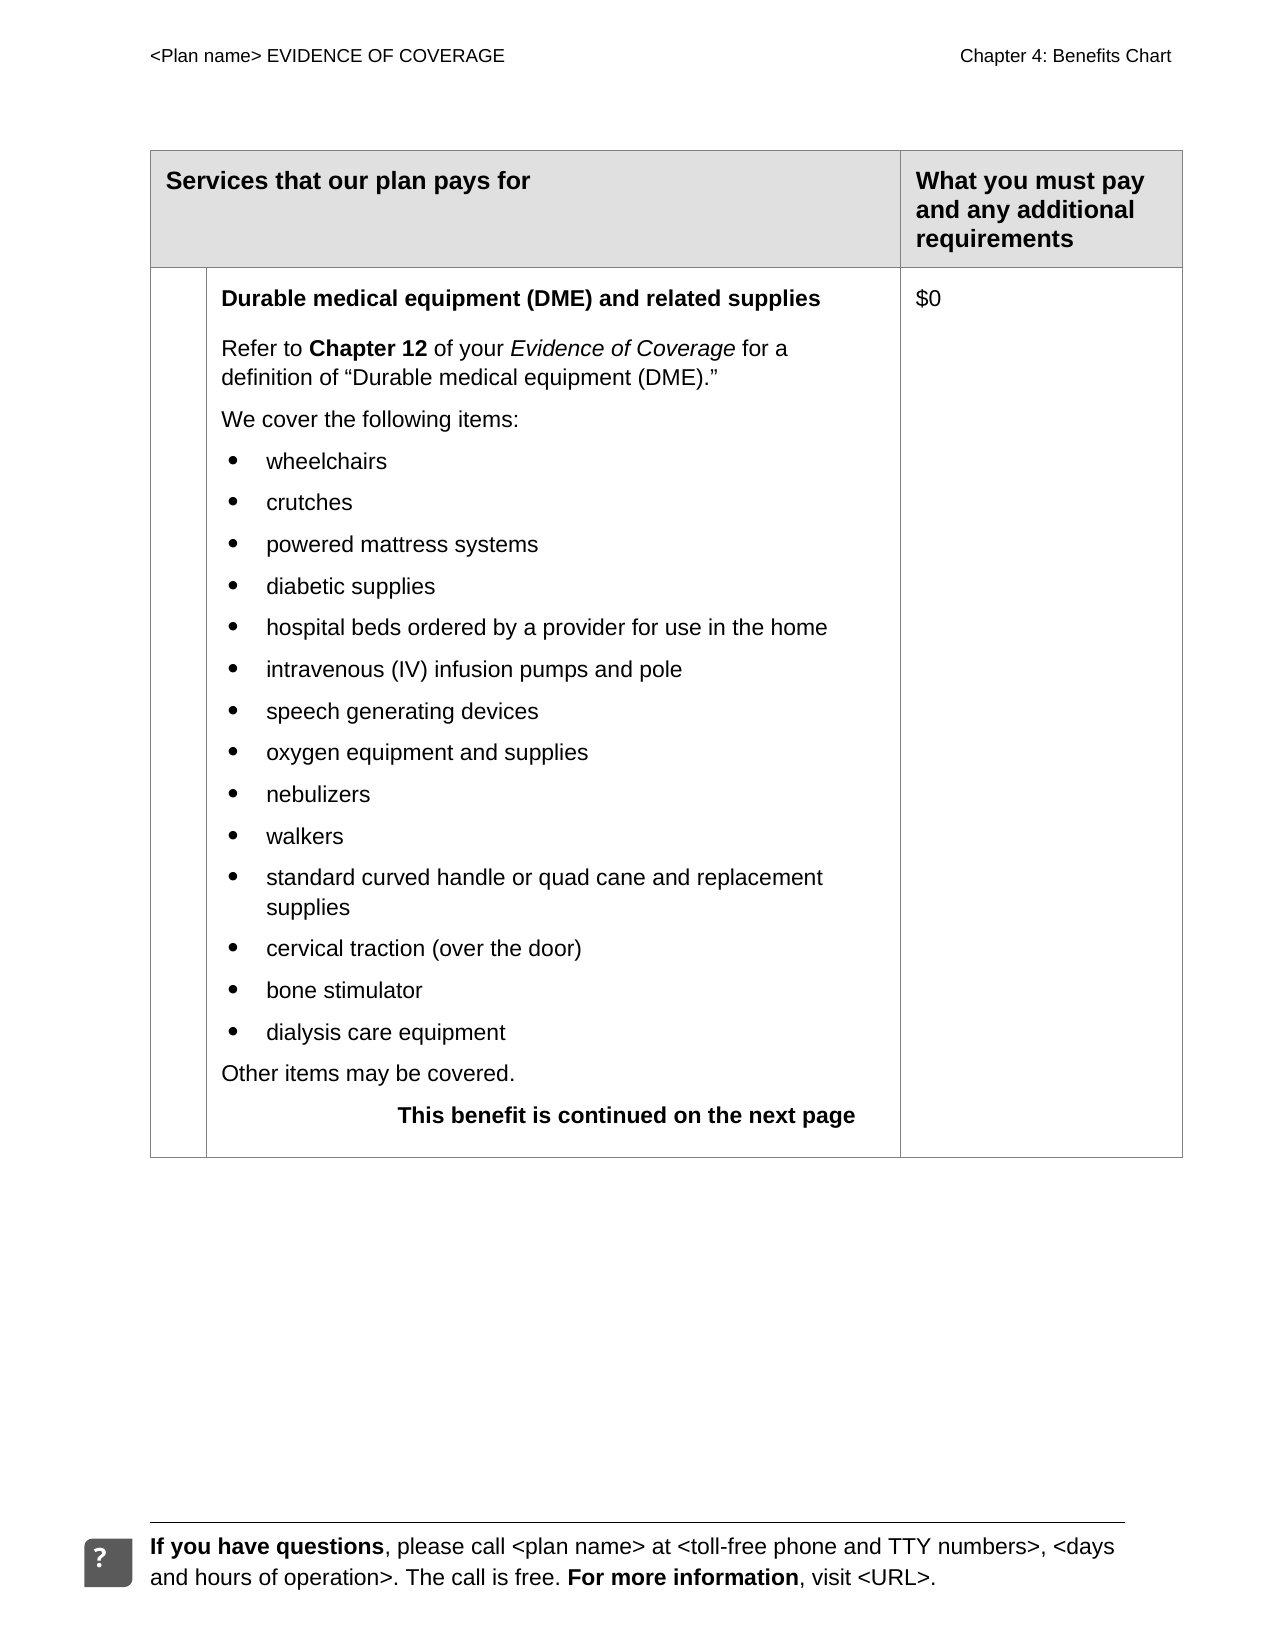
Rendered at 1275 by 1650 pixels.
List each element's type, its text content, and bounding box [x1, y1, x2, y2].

table_cell [151, 268, 206, 1157]
table_cell Durable medical equipment (DME) and related supplies Refer to Chapter 12 of your Evidence of Coverage for a definition of “Durable medical equipment (DME).” We cover the following items: wheelchairs crutches powered mattress systems diabetic supplies hospital beds ordered by a provider for use in the home intravenous (IV) infusion pumps and pole speech generating devices oxygen equipment and supplies nebulizers walkers standard curved handle or quad cane and replacement supplies cervical traction (over the door) bone stimulator dialysis care equipment Other items may be covered. This benefit is continued on the next page [207, 268, 900, 1157]
table_cell $0 [901, 268, 1182, 1157]
table_header Services that our plan pays for [151, 151, 900, 267]
table_header What you must pay and any additional requirements [901, 151, 1182, 267]
